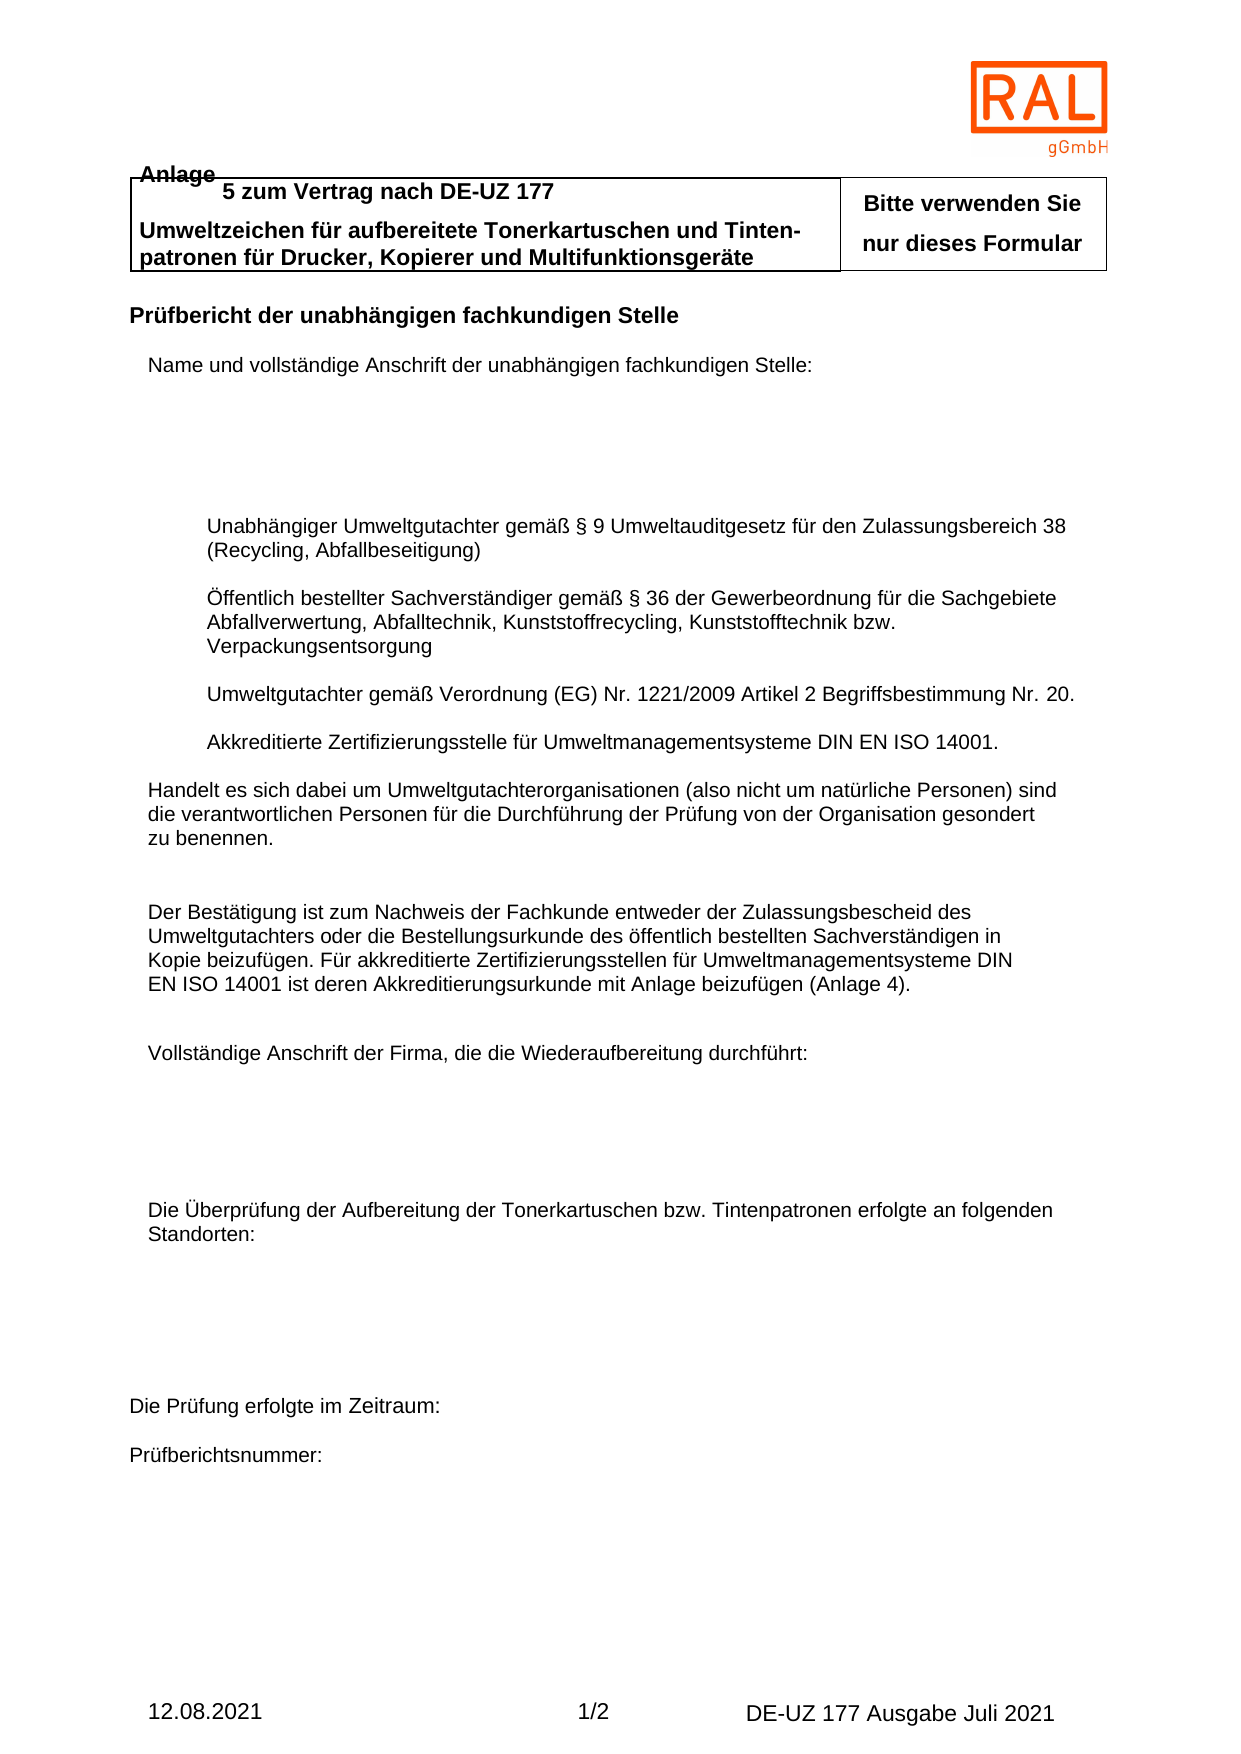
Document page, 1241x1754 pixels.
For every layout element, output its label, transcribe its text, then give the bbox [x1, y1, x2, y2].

text Die Prüfung erfolgte im Zeitraum: [129, 1393, 1107, 1418]
text Öffentlich bestellter Sachverständiger gemäß § 36 der Gewerbeordnung für die Sachgebiete Abfallverwertung, Abfalltechnik, Kunststoffrecycling, Kunststofftechnik bzw. [207, 586, 1107, 634]
text Der Bestätigung ist zum Nachweis der Fachkunde entweder der Zulassungsbescheid des Umweltgutachters oder die Bestellungsurkunde des öffentlich bestellten Sachverständigen in Kopie beizufügen. Für akkreditierte Zertifizierungsstellen für Umweltmanagementsysteme DIN EN ISO 14001 ist deren Akkreditierungsurkunde mit Anlage beizufügen (Anlage 4). [148, 900, 1032, 996]
text Handelt es sich dabei um Umweltgutachterorganisationen (also nicht um natürliche Personen) sind die verantwortlichen Personen für die Durchführung der Prüfung von der Organisation gesondert zu benennen. [148, 778, 1062, 850]
text Prüfberichtsnummer: [129, 1443, 425, 1467]
text Name und vollständige Anschrift der unabhängigen fachkundigen Stelle: [148, 353, 1107, 377]
picture [970, 61, 1108, 157]
text Verpackungsentsorgung [207, 634, 1107, 658]
text Die Überprüfung der Aufbereitung der Tonerkartuschen bzw. Tintenpatronen erfolgte an folgenden Standorten: [148, 1198, 1107, 1246]
text Prüfbericht der unabhängigen fachkundigen Stelle [129, 302, 1107, 329]
text Vollständige Anschrift der Firma, die die Wiederaufbereitung durchführt: [148, 1041, 1107, 1065]
text Unabhängiger Umweltgutachter gemäß § 9 Umweltauditgesetz für den Zulassungsbereich 38 (Recycling, Abfallbeseitigung) [207, 514, 1107, 562]
text Umweltgutachter gemäß Verordnung (EG) Nr. 1221/2009 Artikel 2 Begriffsbestimmung Nr. 20. Akkreditierte Zertifizierungsstelle für Umweltmanagementsysteme DIN EN ISO 14001. [207, 682, 1103, 754]
